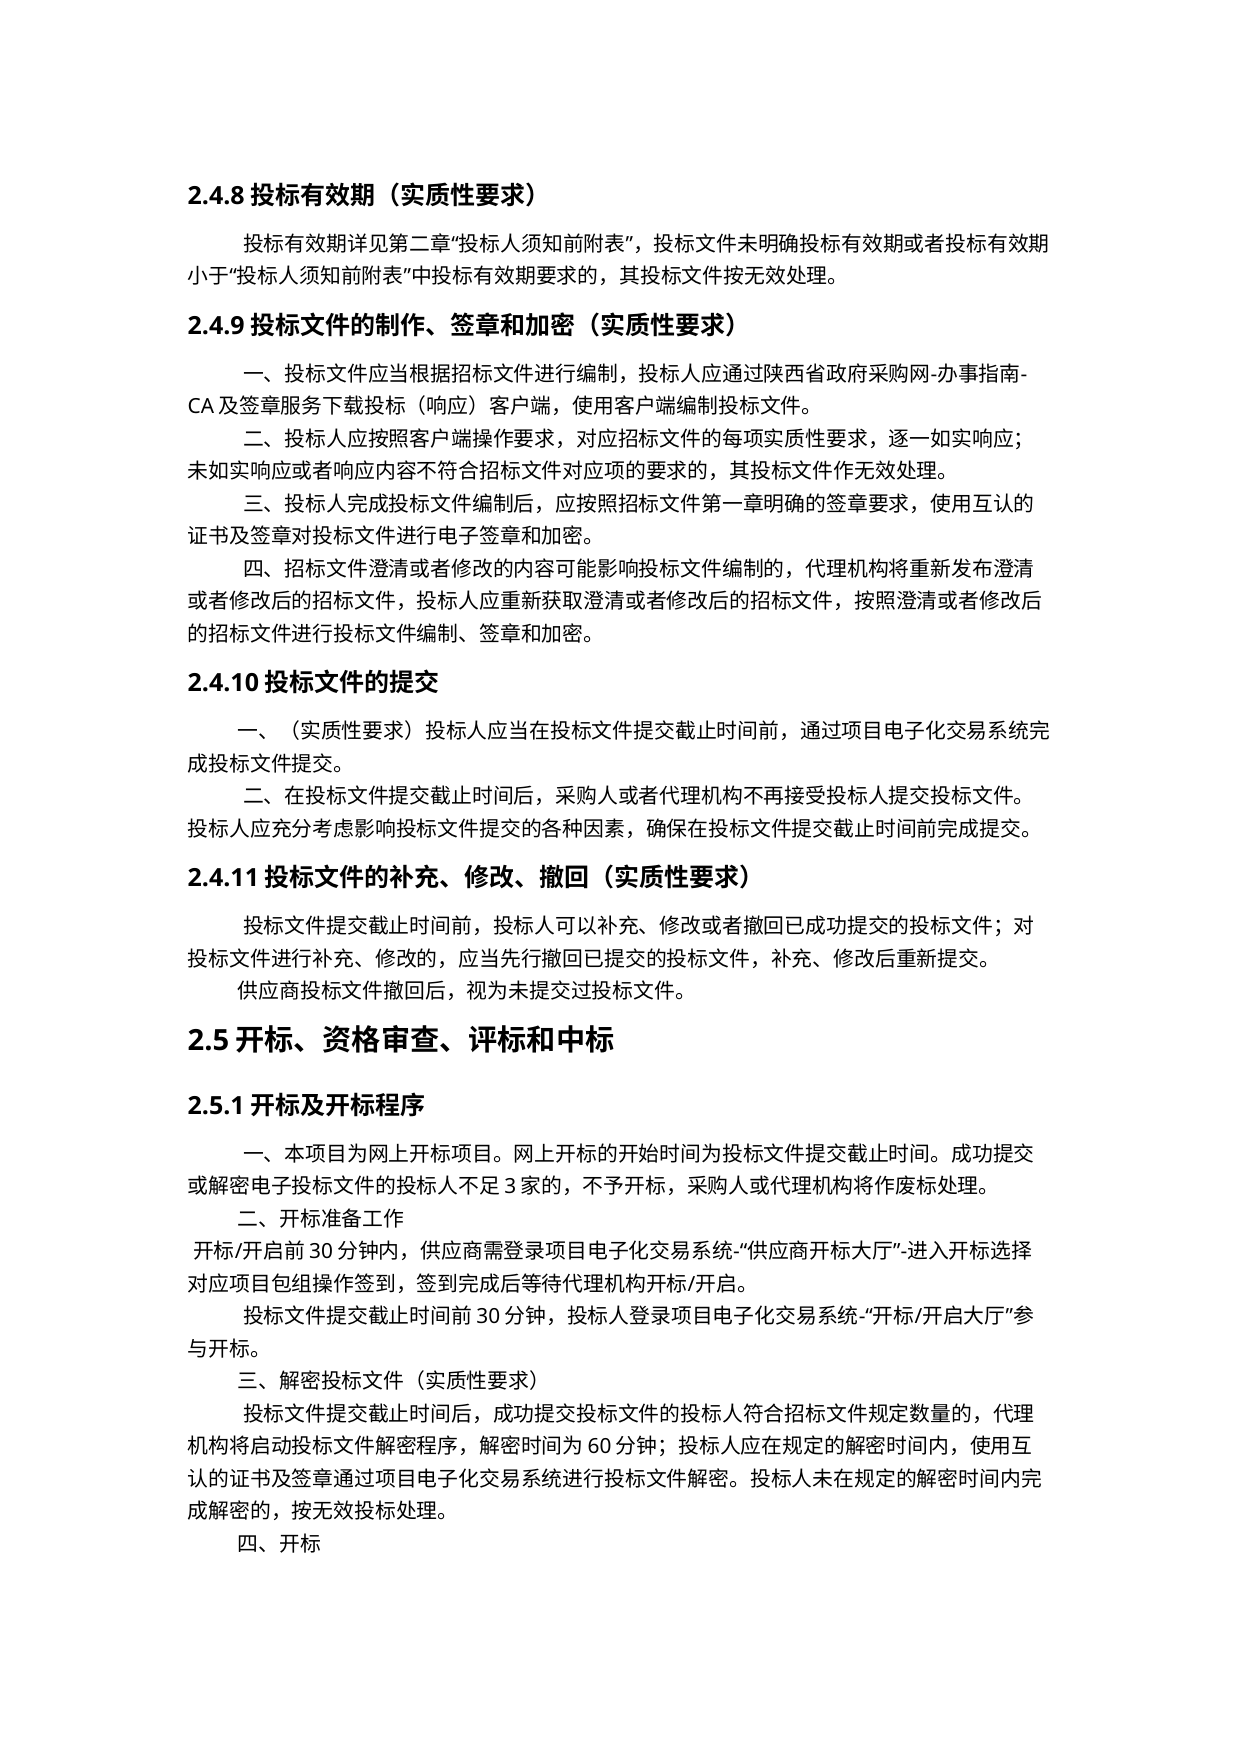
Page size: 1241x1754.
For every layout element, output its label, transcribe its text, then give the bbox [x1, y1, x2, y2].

text 投标文件提交截止时间前30分钟，投标人登录项目电子化交易系统-“开标/开启大厅”参与开标。 [187, 1299, 1053, 1364]
text 投标文件提交截止时间前，投标人可以补充、修改或者撤回已成功提交的投标文件；对投标文件进行补充、修改的，应当先行撤回已提交的投标文件，补充、修改后重新提交。 [187, 909, 1053, 974]
text 供应商投标文件撤回后，视为未提交过投标文件。 [187, 974, 1053, 1007]
text 二、开标准备工作 [187, 1202, 1053, 1234]
text 投标文件提交截止时间后，成功提交投标文件的投标人符合招标文件规定数量的，代理机构将启动投标文件解密程序，解密时间为60分钟；投标人应在规定的解密时间内，使用互认的证书及签章通过项目电子化交易系统进行投标文件解密。投标人未在规定的解密时间内完成解密的，按无效投标处理。 [187, 1397, 1053, 1527]
text 四、开标 [187, 1527, 1053, 1559]
text 2.4.11投标文件的补充、修改、撤回（实质性要求） [187, 844, 1053, 909]
text 三、投标人完成投标文件编制后，应按照招标文件第一章明确的签章要求，使用互认的证书及签章对投标文件进行电子签章和加密。 [187, 487, 1053, 552]
text 2.5开标、资格审查、评标和中标 [187, 1007, 1053, 1072]
text 一、（实质性要求）投标人应当在投标文件提交截止时间前，通过项目电子化交易系统完成投标文件提交。 [187, 714, 1053, 779]
text 开标/开启前30分钟内，供应商需登录项目电子化交易系统-“供应商开标大厅”-进入开标选择对应项目包组操作签到，签到完成后等待代理机构开标/开启。 [187, 1234, 1053, 1299]
text 投标有效期详见第二章“投标人须知前附表”，投标文件未明确投标有效期或者投标有效期小于“投标人须知前附表”中投标有效期要求的，其投标文件按无效处理。 [187, 227, 1053, 292]
text 一、本项目为网上开标项目。网上开标的开始时间为投标文件提交截止时间。成功提交或解密电子投标文件的投标人不足3家的，不予开标，采购人或代理机构将作废标处理。 [187, 1137, 1053, 1202]
text 2.4.9投标文件的制作、签章和加密（实质性要求） [187, 292, 1053, 357]
text 四、招标文件澄清或者修改的内容可能影响投标文件编制的，代理机构将重新发布澄清或者修改后的招标文件，投标人应重新获取澄清或者修改后的招标文件，按照澄清或者修改后的招标文件进行投标文件编制、签章和加密。 [187, 552, 1053, 649]
text 2.4.10投标文件的提交 [187, 649, 1053, 714]
text 2.5.1开标及开标程序 [187, 1072, 1053, 1137]
text 一、投标文件应当根据招标文件进行编制，投标人应通过陕西省政府采购网-办事指南-CA及签章服务下载投标（响应）客户端，使用客户端编制投标文件。 [187, 357, 1053, 422]
text 2.4.8投标有效期（实质性要求） [187, 162, 1053, 227]
text 三、解密投标文件（实质性要求） [187, 1364, 1053, 1397]
text 二、投标人应按照客户端操作要求，对应招标文件的每项实质性要求，逐一如实响应；未如实响应或者响应内容不符合招标文件对应项的要求的，其投标文件作无效处理。 [187, 422, 1053, 487]
text 二、在投标文件提交截止时间后，采购人或者代理机构不再接受投标人提交投标文件。投标人应充分考虑影响投标文件提交的各种因素，确保在投标文件提交截止时间前完成提交。 [187, 779, 1053, 844]
